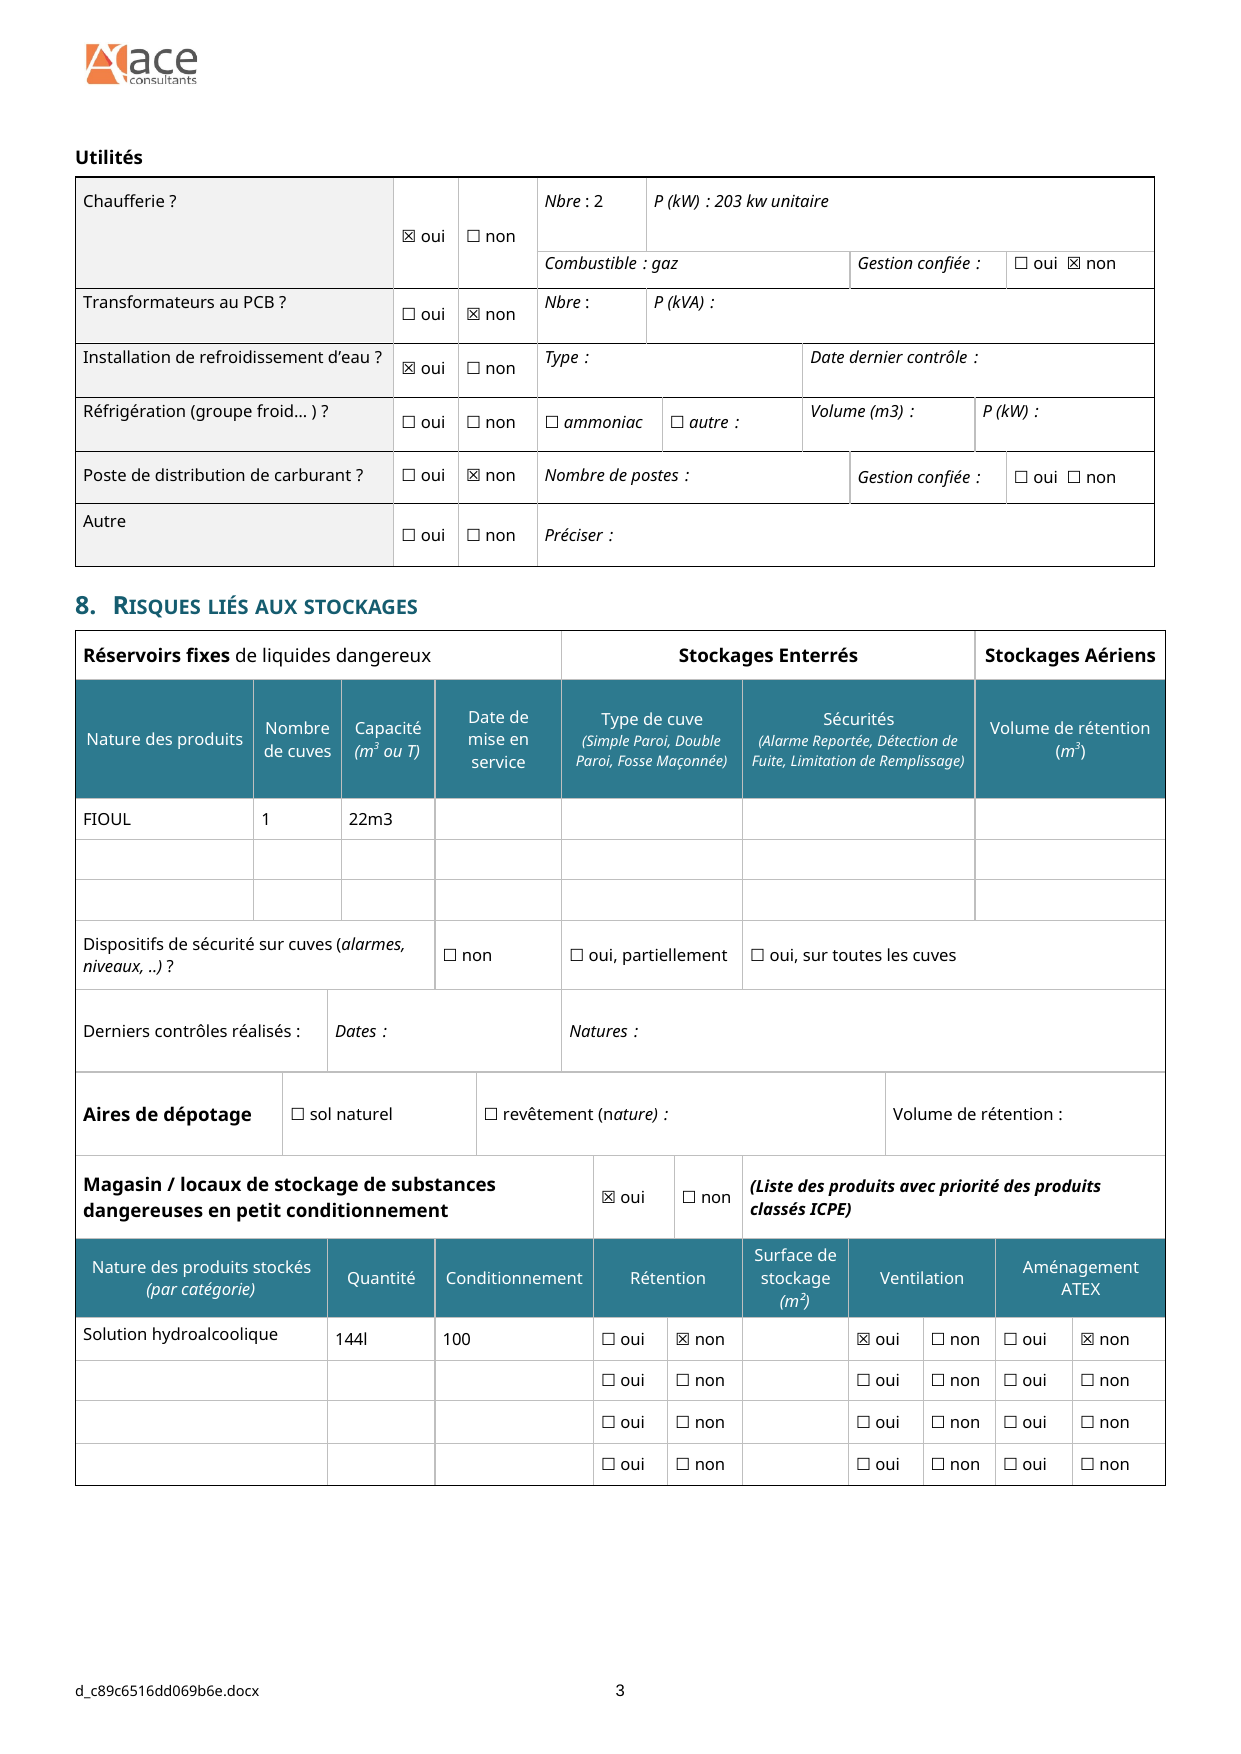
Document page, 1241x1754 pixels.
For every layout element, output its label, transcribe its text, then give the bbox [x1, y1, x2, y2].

table_cell oui [849, 1361, 923, 1400]
table_cell autre : [663, 398, 802, 451]
table_header Nbre : 2 [538, 178, 646, 251]
table_cell oui [996, 1401, 1072, 1442]
table_cell oui non [1007, 252, 1154, 288]
table_cell oui [849, 1318, 923, 1359]
table_cell oui [594, 1401, 667, 1442]
table_cell Transformateurs au PCB ? [76, 289, 393, 342]
table_cell oui [849, 1444, 923, 1485]
table_cell [976, 880, 1165, 919]
table_cell Poste de distribution de carburant ? [76, 452, 393, 503]
table_cell non [1073, 1444, 1165, 1485]
table_cell oui, sur toutes les cuves [743, 921, 1165, 989]
table_cell [743, 1318, 848, 1359]
table_cell [328, 1361, 434, 1400]
table_cell Quantité [328, 1239, 434, 1317]
table_cell Gestion confiée : [851, 452, 1006, 503]
table_cell non [924, 1444, 995, 1485]
table_cell FIOUL [76, 799, 253, 839]
table_cell Magasin / locaux de stockage de substances dangereuses en petit conditionnement [76, 1156, 593, 1238]
table_cell non [668, 1401, 742, 1442]
table_cell revêtement (nature) : [477, 1073, 885, 1155]
table_cell non [1073, 1401, 1165, 1442]
table_cell oui [996, 1318, 1072, 1359]
table_cell Combustible : gaz [538, 252, 849, 288]
table_header oui [394, 178, 458, 288]
table_cell non [459, 344, 537, 397]
table_cell Derniers contrôles réalisés : [76, 990, 327, 1071]
table_cell [76, 1401, 327, 1442]
table_cell [436, 1361, 593, 1400]
table_cell [976, 840, 1165, 879]
table_cell Dispositifs de sécurité sur cuves (alarmes, niveaux, ..) ? [76, 921, 434, 989]
table_header P (kW) : 203 kw unitaire [647, 178, 1154, 251]
table_cell 144l [328, 1318, 434, 1359]
table_cell Gestion confiée : [851, 252, 1006, 288]
table_cell [562, 880, 742, 919]
table_cell [743, 1401, 848, 1442]
table_cell Type de cuve (Simple Paroi, Double Paroi, Fosse Maçonnée) [562, 680, 742, 798]
table_cell [562, 799, 742, 839]
table_cell non [668, 1361, 742, 1400]
table_cell Natures : [562, 990, 1165, 1071]
table_cell Sécurités (Alarme Reportée, Détection de Fuite, Limitation de Remplissage) [743, 680, 974, 798]
table_cell [743, 1361, 848, 1400]
table_cell oui [594, 1156, 674, 1238]
table_cell Nombre de postes : [538, 452, 849, 503]
table_cell Nombre de cuves [254, 680, 341, 798]
picture [84, 42, 198, 86]
table_cell (Liste des produits avec priorité des produits classés ICPE) [743, 1156, 1165, 1238]
table_cell [743, 1444, 848, 1485]
table_cell [436, 840, 561, 879]
table_cell non [459, 289, 537, 342]
table_header Chaufferie ? [76, 178, 393, 288]
table_header Stockages Enterrés [562, 631, 974, 679]
table_cell Nature des produits stockés (par catégorie) [76, 1239, 327, 1317]
table_cell Capacité (m3 ou T) [342, 680, 434, 798]
table_cell Aires de dépotage [76, 1073, 282, 1155]
table_cell Nbre : [538, 289, 646, 342]
table_cell Ventilation [849, 1239, 995, 1317]
table_cell Surface de stockage (m²) [743, 1239, 848, 1317]
table_cell Réfrigération (groupe froid… ) ? [76, 398, 393, 451]
table_cell [436, 1444, 593, 1485]
table_cell non [436, 921, 561, 989]
table_cell non [675, 1156, 742, 1238]
table_cell [76, 1444, 327, 1485]
table_cell oui [996, 1361, 1072, 1400]
table_cell non [1073, 1361, 1165, 1400]
table_cell [76, 1361, 327, 1400]
table_cell [254, 840, 341, 879]
table_cell non [459, 452, 537, 503]
table_cell Installation de refroidissement d’eau ? [76, 344, 393, 397]
table_cell [743, 799, 974, 839]
table_cell [743, 840, 974, 879]
table_cell [76, 880, 253, 919]
table_header Stockages Aériens [976, 631, 1165, 679]
table_cell [436, 1401, 593, 1442]
table_cell Dates : [328, 990, 561, 1071]
table_cell Conditionnement [436, 1239, 593, 1317]
table_cell Volume de rétention : [886, 1073, 1165, 1155]
table_cell Date de mise en service [436, 680, 561, 798]
table_cell oui [394, 344, 458, 397]
table_header non [459, 178, 537, 288]
table_cell oui [594, 1444, 667, 1485]
subtitle Risques liés aux stockages [75, 587, 1165, 621]
table_cell non [459, 398, 537, 451]
table_cell ammoniac [538, 398, 662, 451]
table_cell 22m3 [342, 799, 434, 839]
table_cell Nature des produits [76, 680, 253, 798]
table_cell P (kW) : [976, 398, 1154, 451]
table_cell [254, 880, 341, 919]
table_cell non [1073, 1318, 1165, 1359]
table_cell sol naturel [283, 1073, 476, 1155]
table_cell [328, 1444, 434, 1485]
table_cell oui non [1007, 452, 1154, 503]
table_cell P (kVA) : [647, 289, 1154, 342]
table_cell Solution hydroalcoolique [76, 1318, 327, 1359]
table_cell Autre [76, 504, 393, 566]
text Utilités [75, 145, 1165, 170]
table_cell non [668, 1444, 742, 1485]
table_cell oui, partiellement [562, 921, 742, 989]
table_cell [976, 799, 1165, 839]
table_cell 100 [436, 1318, 593, 1359]
table_cell 1 [254, 799, 341, 839]
table_cell oui [394, 504, 458, 566]
table_cell oui [394, 289, 458, 342]
table_cell Rétention [594, 1239, 742, 1317]
table_header Réservoirs fixes de liquides dangereux [76, 631, 561, 679]
table_cell Date dernier contrôle : [803, 344, 1154, 397]
table_cell Préciser : [538, 504, 1154, 566]
table_cell Aménagement ATEX [996, 1239, 1165, 1317]
table_cell non [924, 1361, 995, 1400]
table_cell [76, 840, 253, 879]
table_cell oui [996, 1444, 1072, 1485]
table_cell non [924, 1401, 995, 1442]
table_cell [342, 840, 434, 879]
table_cell oui [394, 452, 458, 503]
table_cell Volume (m3) : [803, 398, 974, 451]
table_cell non [924, 1318, 995, 1359]
table_cell [562, 840, 742, 879]
table_cell oui [394, 398, 458, 451]
table_cell [743, 880, 974, 919]
table_cell [342, 880, 434, 919]
table_cell oui [594, 1318, 667, 1359]
table_cell oui [594, 1361, 667, 1400]
table_cell oui [849, 1401, 923, 1442]
table_cell [436, 799, 561, 839]
table_cell Volume de rétention (m3) [976, 680, 1165, 798]
table_cell [436, 880, 561, 919]
table_cell non [668, 1318, 742, 1359]
table_cell Type : [538, 344, 802, 397]
table_cell [328, 1401, 434, 1442]
table_cell non [459, 504, 537, 566]
